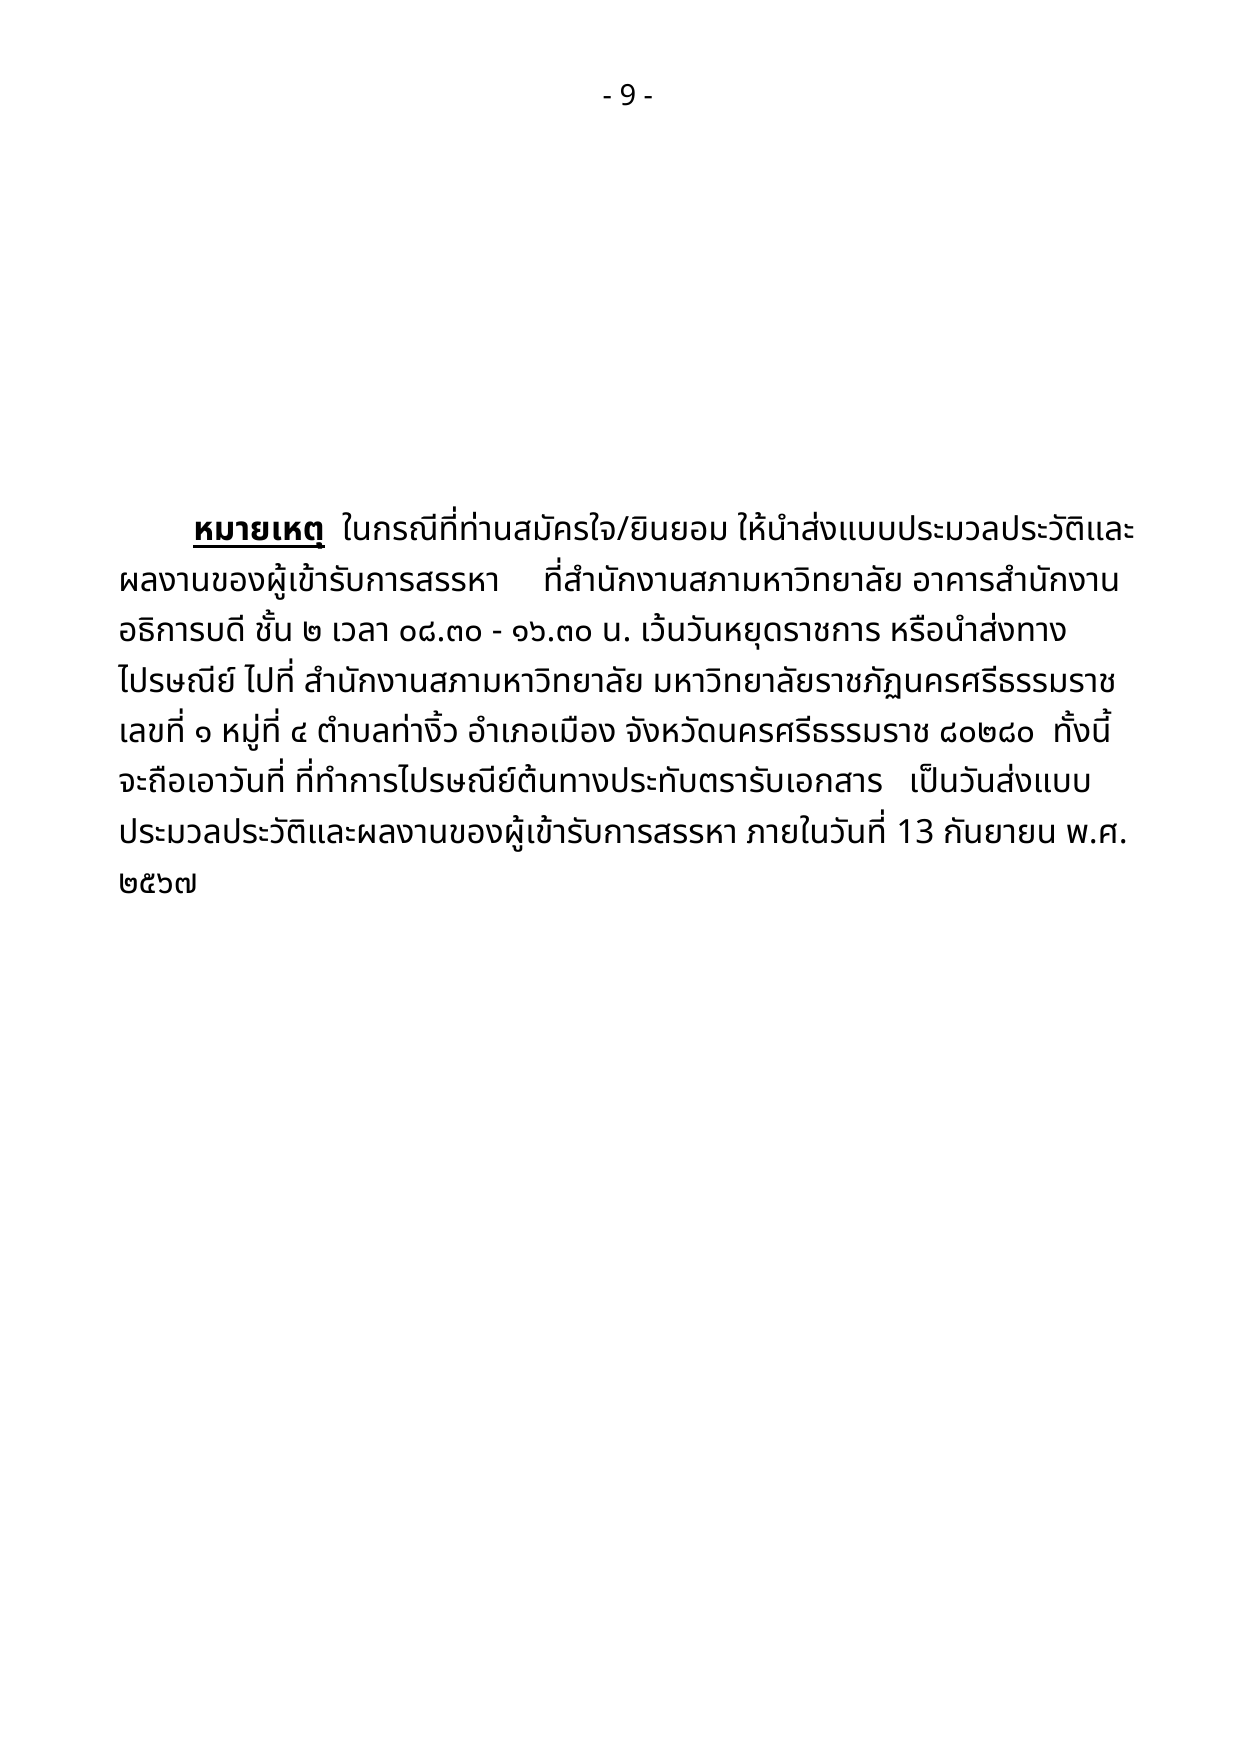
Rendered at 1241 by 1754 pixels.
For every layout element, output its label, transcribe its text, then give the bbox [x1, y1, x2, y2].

text หมายเหตุ ในกรณีที่ท่านสมัครใจ/ยินยอม ให้นำส่งแบบประมวลประวัติและผลงานของผู้เข้ารับการสรรหา ที่สำนักงานสภามหาวิทยาลัย อาคารสำนักงานอธิการบดี ชั้น ๒ เวลา ๐๘.๓๐ - ๑๖.๓๐ น. เว้นวันหยุดราชการ หรือนำส่งทางไปรษณีย์ ไปที่ สำนักงานสภามหาวิทยาลัย มหาวิทยาลัยราชภัฏนครศรีธรรมราช เลขที่ ๑ หมู่ที่ ๔ ตำบลท่างิ้ว อำเภอเมือง จังหวัดนครศรีธรรมราช ๘๐๒๘๐ ทั้งนี้ จะถือเอาวันที่ ที่ทำการไปรษณีย์ต้นทางประทับตรารับเอกสาร เป็นวันส่งแบบประมวลประวัติและผลงานของผู้เข้ารับการสรรหา ภายในวันที่ 13 กันยายน พ.ศ. ๒๕๖๗ [118, 505, 1137, 909]
